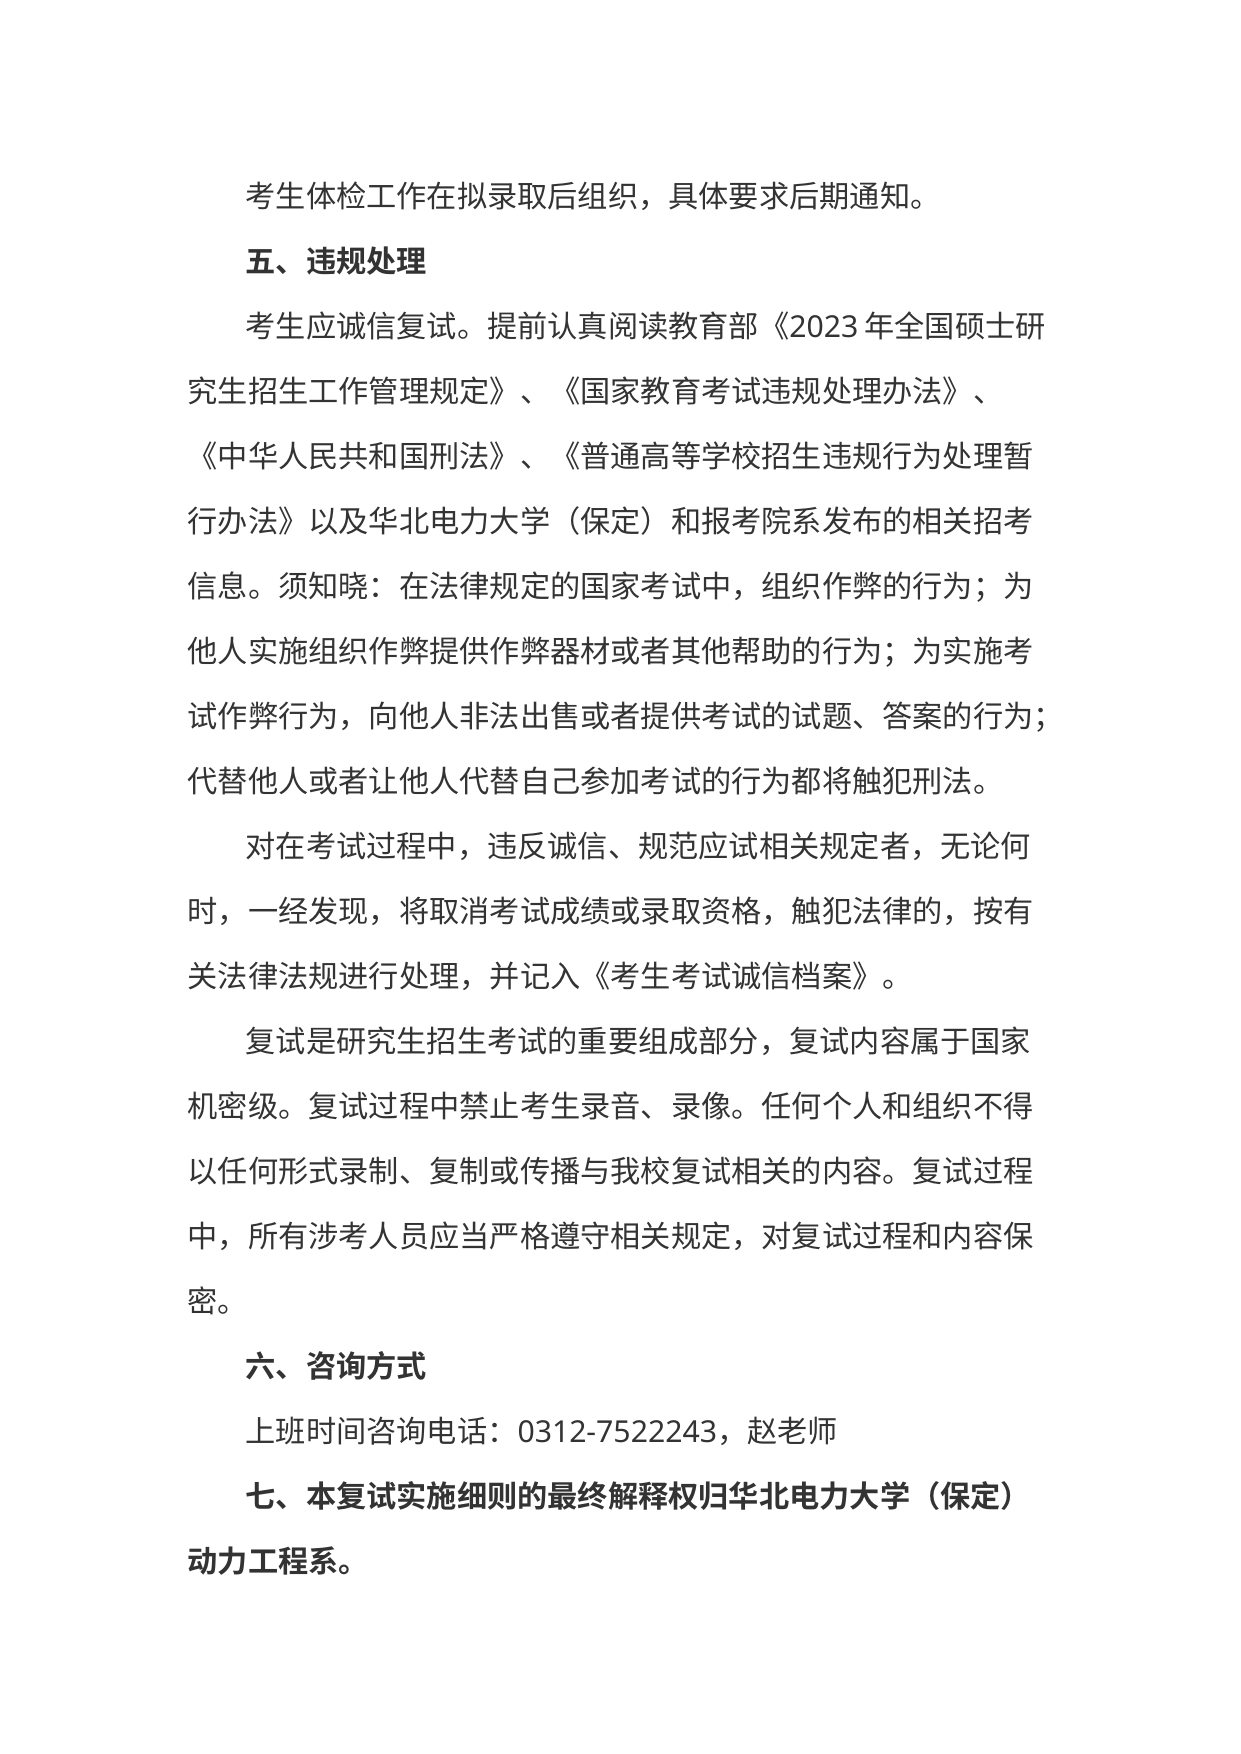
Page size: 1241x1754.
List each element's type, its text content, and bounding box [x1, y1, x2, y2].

text 考生应诚信复试。提前认真阅读教育部《2023年全国硕士研究生招生工作管理规定》、《国家教育考试违规处理办法》、《中华人民共和国刑法》、《普通高等学校招生违规行为处理暂行办法》以及华北电力大学（保定）和报考院系发布的相关招考信息。须知晓：在法律规定的国家考试中，组织作弊的行为；为他人实施组织作弊提供作弊器材或者其他帮助的行为；为实施考试作弊行为，向他人非法出售或者提供考试的试题、答案的行为；代替他人或者让他人代替自己参加考试的行为都将触犯刑法。 [187, 292, 1053, 812]
text 上班时间咨询电话：0312-7522243，赵老师 [187, 1397, 1053, 1462]
text 考生体检工作在拟录取后组织，具体要求后期通知。 [187, 162, 1053, 227]
text 七、本复试实施细则的最终解释权归华北电力大学（保定）动力工程系。 [187, 1462, 1053, 1592]
text 五、违规处理 [187, 227, 1053, 292]
text 复试是研究生招生考试的重要组成部分，复试内容属于国家机密级。复试过程中禁止考生录音、录像。任何个人和组织不得以任何形式录制、复制或传播与我校复试相关的内容。复试过程中，所有涉考人员应当严格遵守相关规定，对复试过程和内容保密。 [187, 1007, 1053, 1332]
text 六、咨询方式 [187, 1332, 1053, 1397]
text 对在考试过程中，违反诚信、规范应试相关规定者，无论何时，一经发现，将取消考试成绩或录取资格，触犯法律的，按有关法律法规进行处理，并记入《考生考试诚信档案》。 [187, 812, 1053, 1007]
